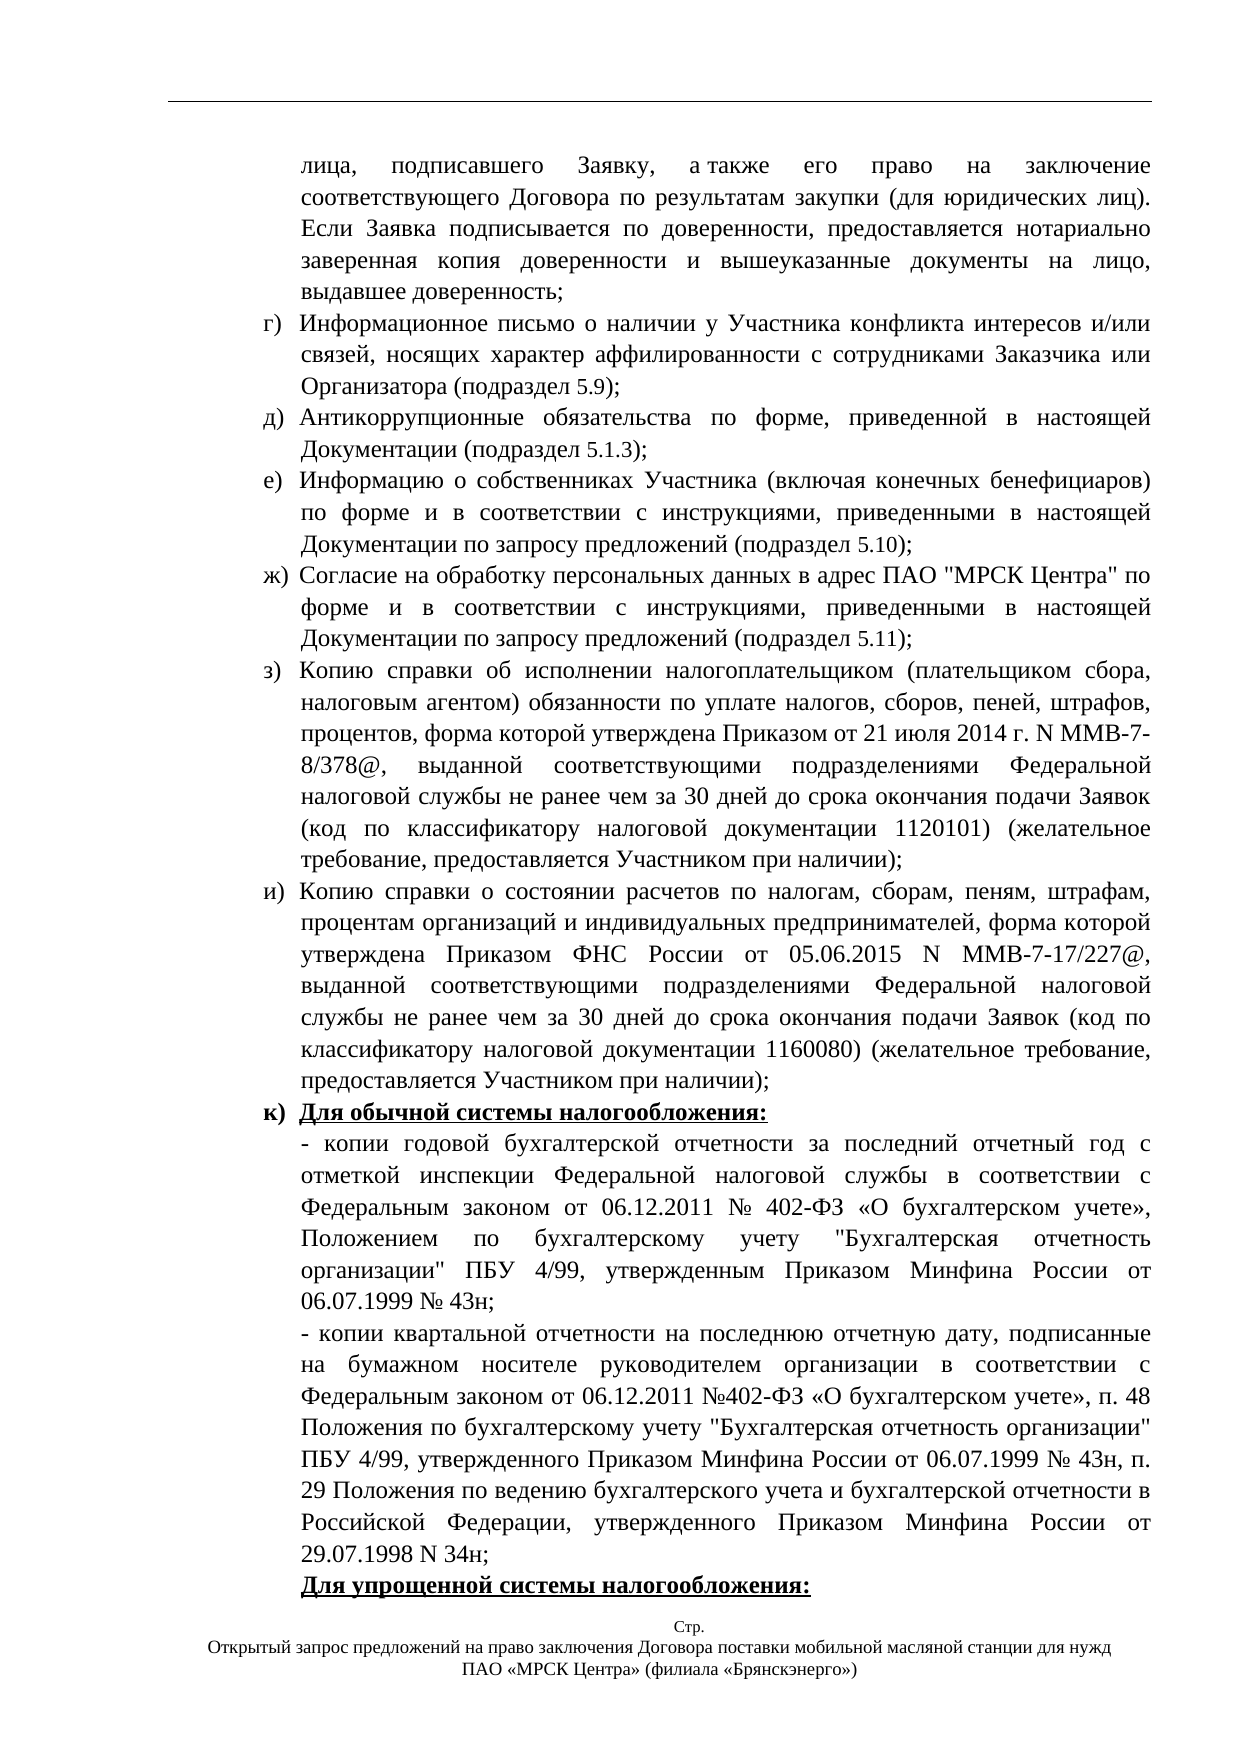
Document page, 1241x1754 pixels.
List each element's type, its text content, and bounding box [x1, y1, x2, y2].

list Информацию о собственниках Участника (включая конечных бенефициаров) по форме и в соответствии с инструкциями, приведенными в настоящей Документации по запросу предложений (подраздел 5.10); [263, 466, 1152, 557]
text - копии квартальной отчетности на последнюю отчетную дату, подписанные на бумажном носителе руководителем организации в соответствии с Федеральным законом от 06.12.2011 №402-ФЗ «О бухгалтерском учете», п. 48 Положения по бухгалтерскому учету "Бухгалтерская отчетность организации" ПБУ 4/99, утвержденного Приказом Минфина России от 06.07.1999 № 43н, п. 29 Положения по ведению бухгалтерского учета и бухгалтерской отчетности в Российской Федерации, утвержденного Приказом Минфина России от 29.07.1998 N 34н; [301, 1318, 1152, 1567]
list Копию справки о состоянии расчетов по налогам, сборам, пеням, штрафам, процентам организаций и индивидуальных предпринимателей, форма которой утверждена Приказом ФНС России от 05.06.2015 N ММВ-7-17/227@, выданной соответствующими подразделениями Федеральной налоговой службы не ранее чем за 30 дней до срока окончания подачи Заявок (код по классификатору налоговой документации 1160080) (желательное требование, предоставляется Участником при наличии); [263, 876, 1152, 1094]
text Для упрощенной системы налогообложения: [301, 1570, 1152, 1599]
list Согласие на обработку персональных данных в адрес ПАО "МРСК Центра" по форме и в соответствии с инструкциями, приведенными в настоящей Документации по запросу предложений (подраздел 5.11); [263, 560, 1152, 652]
list Антикоррупционные обязательства по форме, приведенной в настоящей Документации (подраздел 5.1.3); [263, 402, 1152, 463]
list Копию справки об исполнении налогоплательщиком (плательщиком сбора, налоговым агентом) обязанности по уплате налогов, сборов, пеней, штрафов, процентов, форма которой утверждена Приказом от 21 июля 2014 г. N ММВ-7-8/378@, выданной соответствующими подразделениями Федеральной налоговой службы не ранее чем за 30 дней до срока окончания подачи Заявок (код по классификатору налоговой документации 1120101) (желательное требование, предоставляется Участником при наличии); [263, 655, 1152, 873]
list Для обычной системы налогообложения: [263, 1097, 1152, 1126]
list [263, 150, 1152, 305]
text - копии годовой бухгалтерской отчетности за последний отчетный год с отметкой инспекции Федеральной налоговой службы в соответствии с Федеральным законом от 06.12.2011 № 402-ФЗ «О бухгалтерском учете», Положением по бухгалтерскому учету "Бухгалтерская отчетность организации" ПБУ 4/99, утвержденным Приказом Минфина России от 06.07.1999 № 43н; [301, 1128, 1152, 1315]
list Информационное письмо о наличии у Участника конфликта интересов и/или связей, носящих характер аффилированности с сотрудниками Заказчика или Организатора (подраздел 5.9); [263, 308, 1152, 400]
